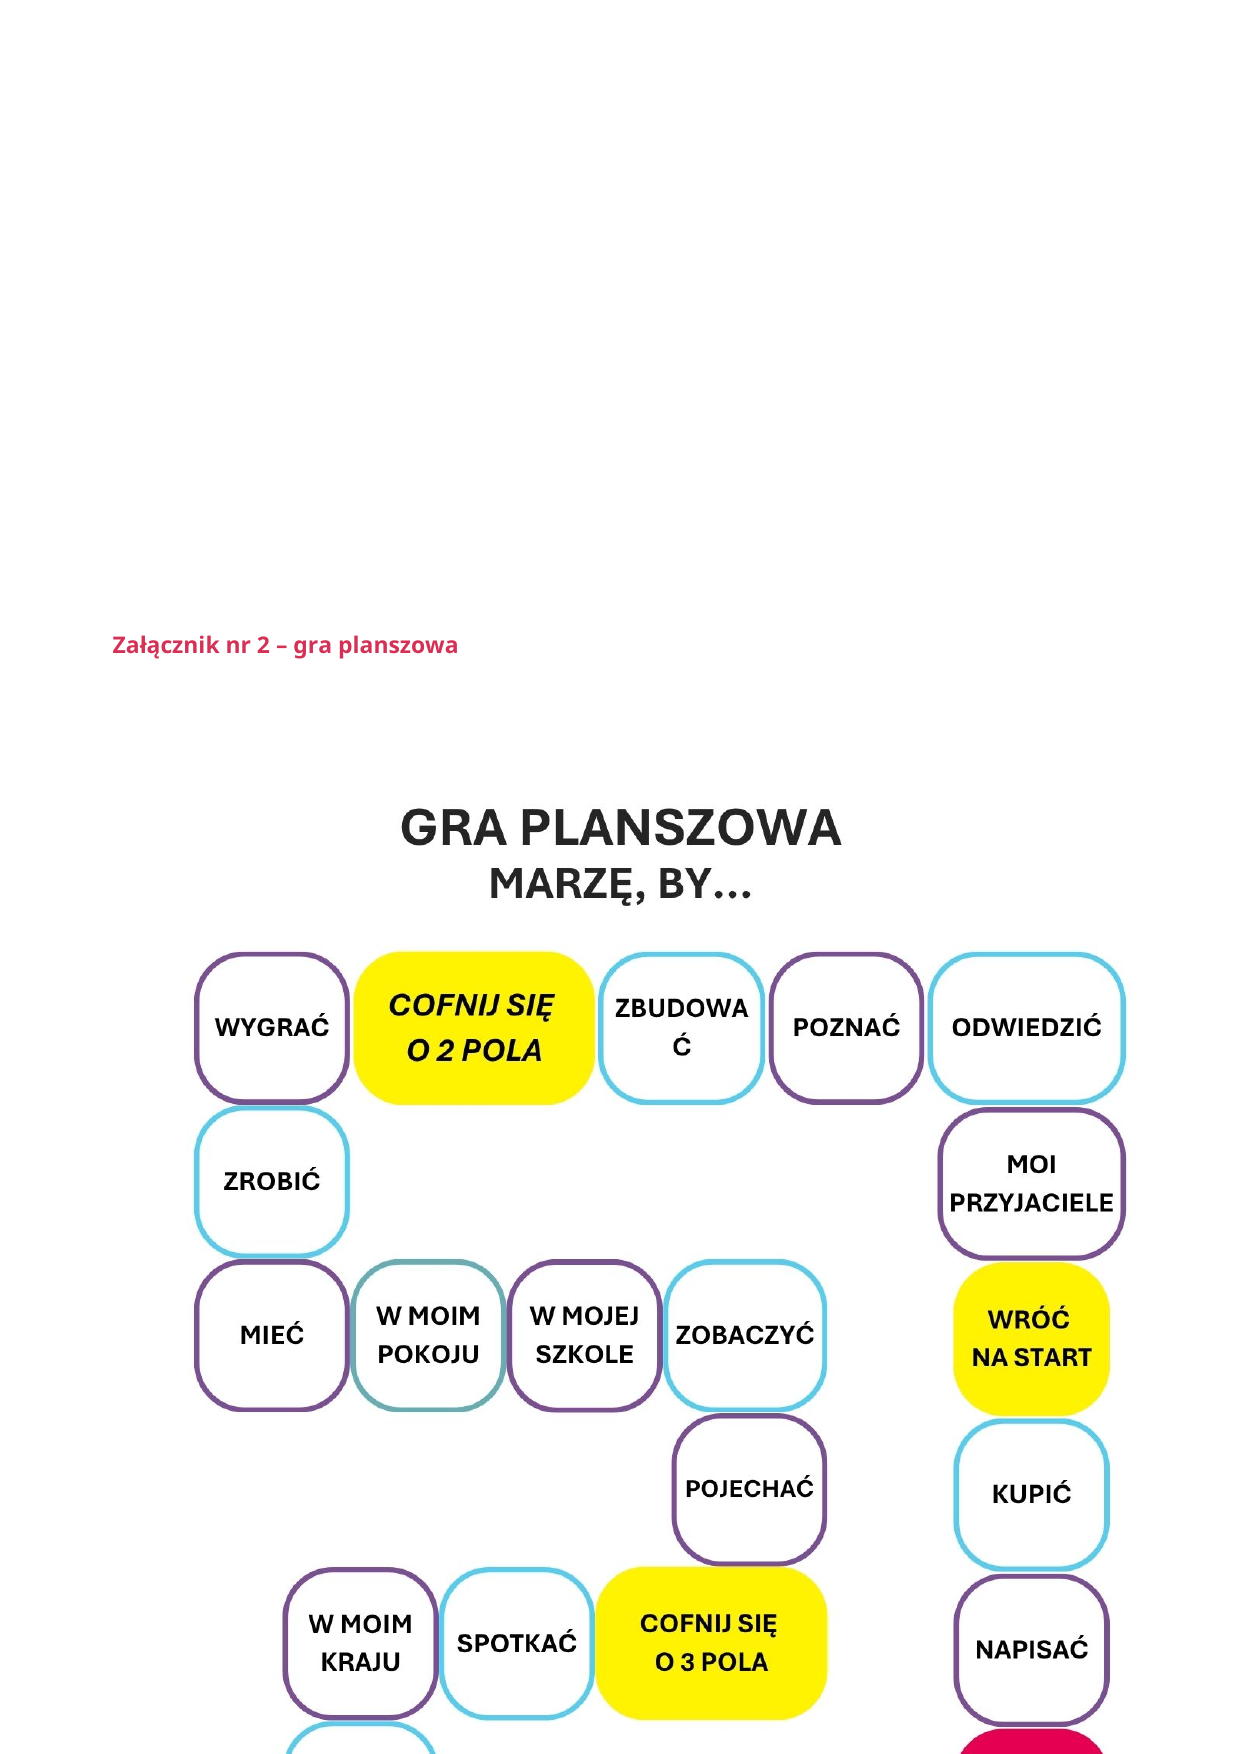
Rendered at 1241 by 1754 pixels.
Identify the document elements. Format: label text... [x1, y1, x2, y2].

text Załącznik nr 2 – gra planszowa [112, 629, 1128, 660]
picture [76, 687, 1164, 1754]
